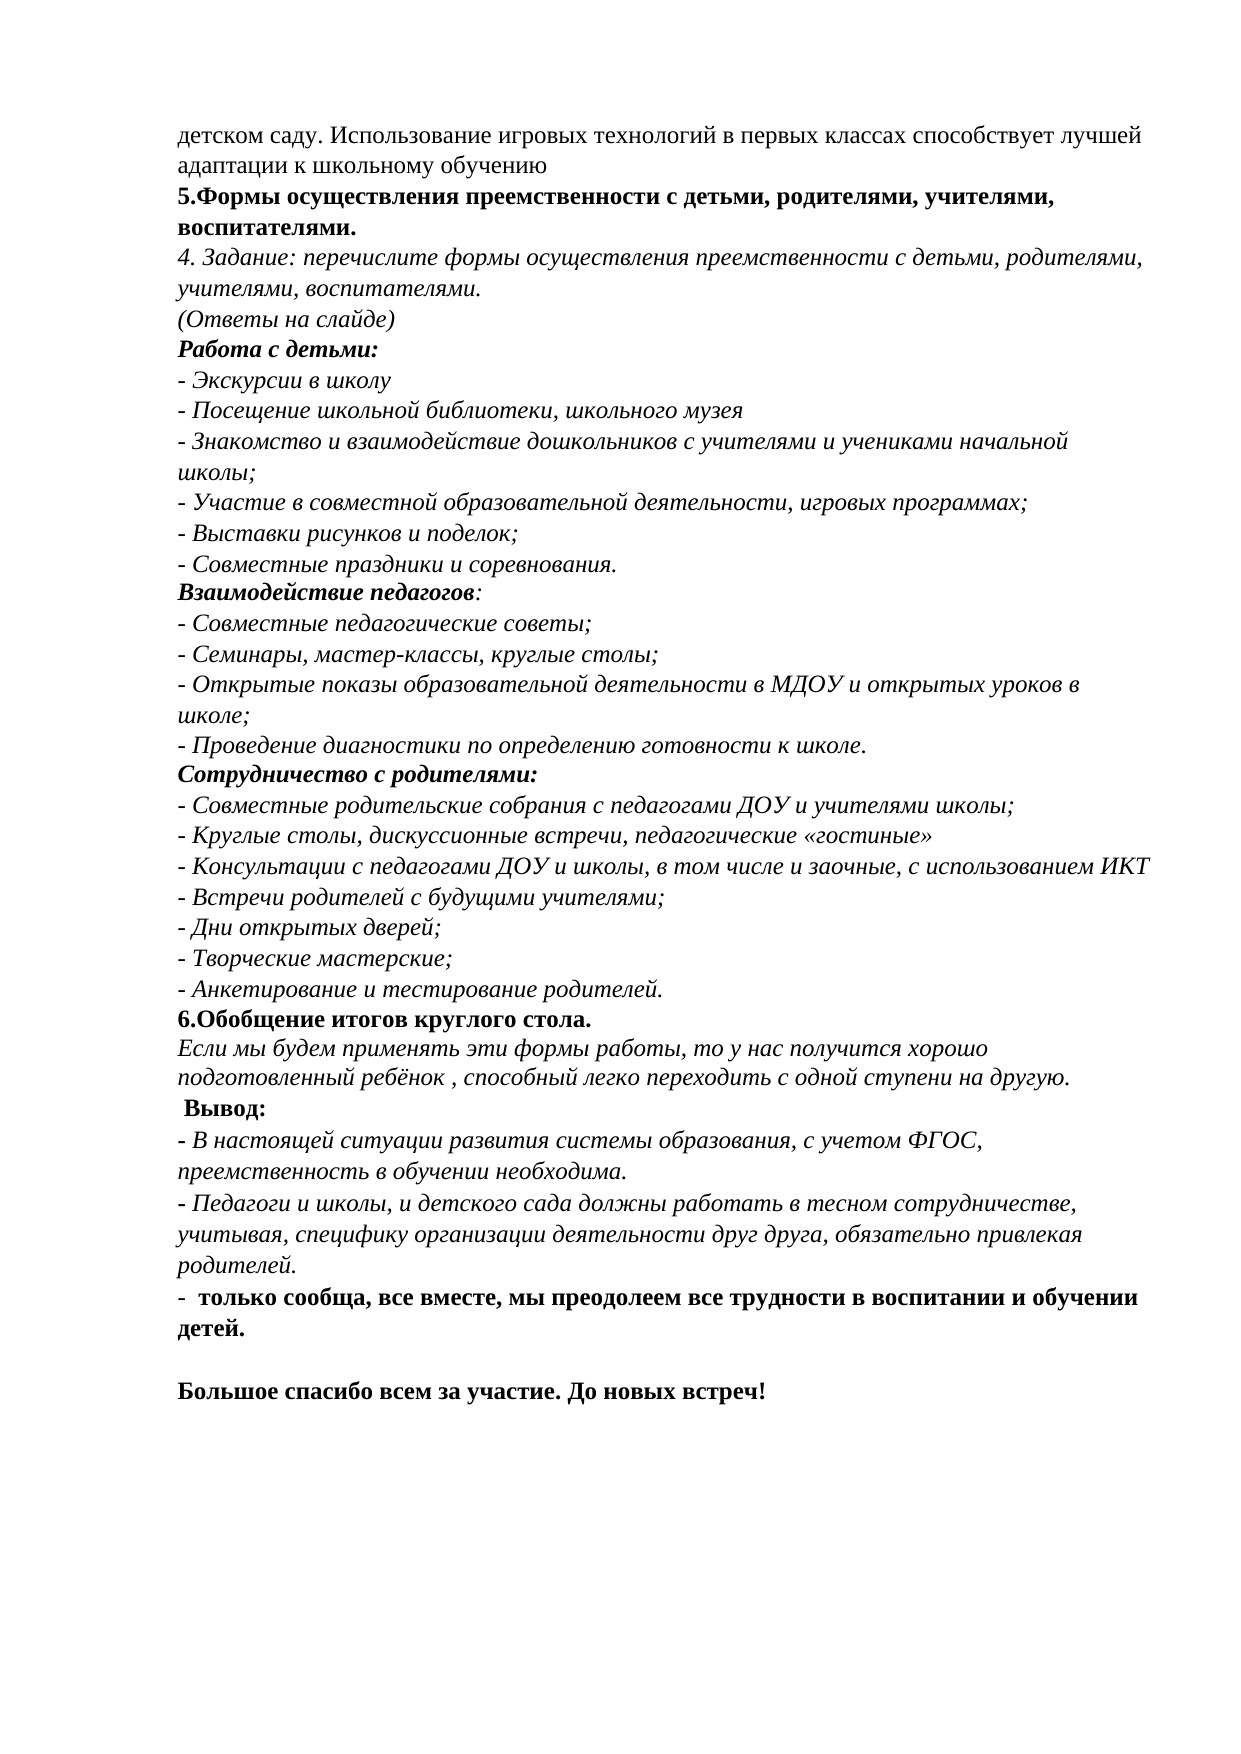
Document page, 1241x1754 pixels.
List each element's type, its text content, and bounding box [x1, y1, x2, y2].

text - Участие в совместной образовательной деятельности, игровых программах; [177, 486, 1152, 516]
text - Совместные педагогические советы; [177, 606, 1152, 637]
text 5.Формы осуществления преемственности с детьми, родителями, учителями, воспитателями. [177, 179, 1152, 241]
text - Творческие мастерские; [177, 941, 1152, 972]
text Вывод: [177, 1091, 1152, 1122]
text - Семинары, мастер-классы, круглые столы; [177, 637, 1152, 667]
text Работа с детьми: [177, 332, 1152, 363]
text (Ответы на слайде) [177, 302, 1152, 332]
text - Совместные родительские собрания с педагогами ДОУ и учителями школы; [177, 788, 1152, 819]
text Сотрудничество с родителями: [177, 759, 1152, 788]
text - Анкетирование и тестирование родителей. [177, 972, 1152, 1002]
text - Консультации с педагогами ДОУ и школы, в том числе и заочные, с использованием ИКТ [177, 849, 1152, 880]
text - Дни открытых дверей; [177, 911, 1152, 941]
text - только сообща, все вместе, мы преодолеем все трудности в воспитании и обучении детей. [177, 1279, 1152, 1342]
text - Педагоги и школы, и детского сада должны работать в тесном сотрудничестве, учитывая, специфику организации деятельности друг друга, обязательно привлекая родителей. [177, 1185, 1152, 1279]
text - Выставки рисунков и поделок; [177, 516, 1152, 547]
text - Круглые столы, дискуссионные встречи, педагогические «гостиные» [177, 819, 1152, 849]
text 6.Обобщение итогов круглого стола. [177, 1002, 1152, 1033]
text 4. Задание: перечислите формы осуществления преемственности с детьми, родителями, учителями, воспитателями. [177, 241, 1152, 302]
text Большое спасибо всем за участие. До новых встреч! [177, 1374, 1152, 1405]
text - Открытые показы образовательной деятельности в МДОУ и открытых уроков в школе; [177, 667, 1152, 729]
text Если мы будем применять эти формы работы, то у нас получится хорошо подготовленный ребёнок , способный легко переходить с одной ступени на другую. [177, 1033, 1152, 1091]
text Взаимодействие педагогов: [177, 577, 1152, 606]
text - В настоящей ситуации развития системы образования, с учетом ФГОС, преемственность в обучении необходима. [177, 1122, 1152, 1185]
text - Экскурсии в школу [177, 363, 1152, 394]
text - Знакомство и взаимодействие дошкольников с учителями и учениками начальной школы; [177, 424, 1152, 486]
text - Встречи родителей с будущими учителями; [177, 880, 1152, 911]
text - Совместные праздники и соревнования. [177, 547, 1152, 577]
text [177, 118, 1152, 179]
text - Проведение диагностики по определению готовности к школе. [177, 729, 1152, 759]
text - Посещение школьной библиотеки, школьного музея [177, 394, 1152, 424]
